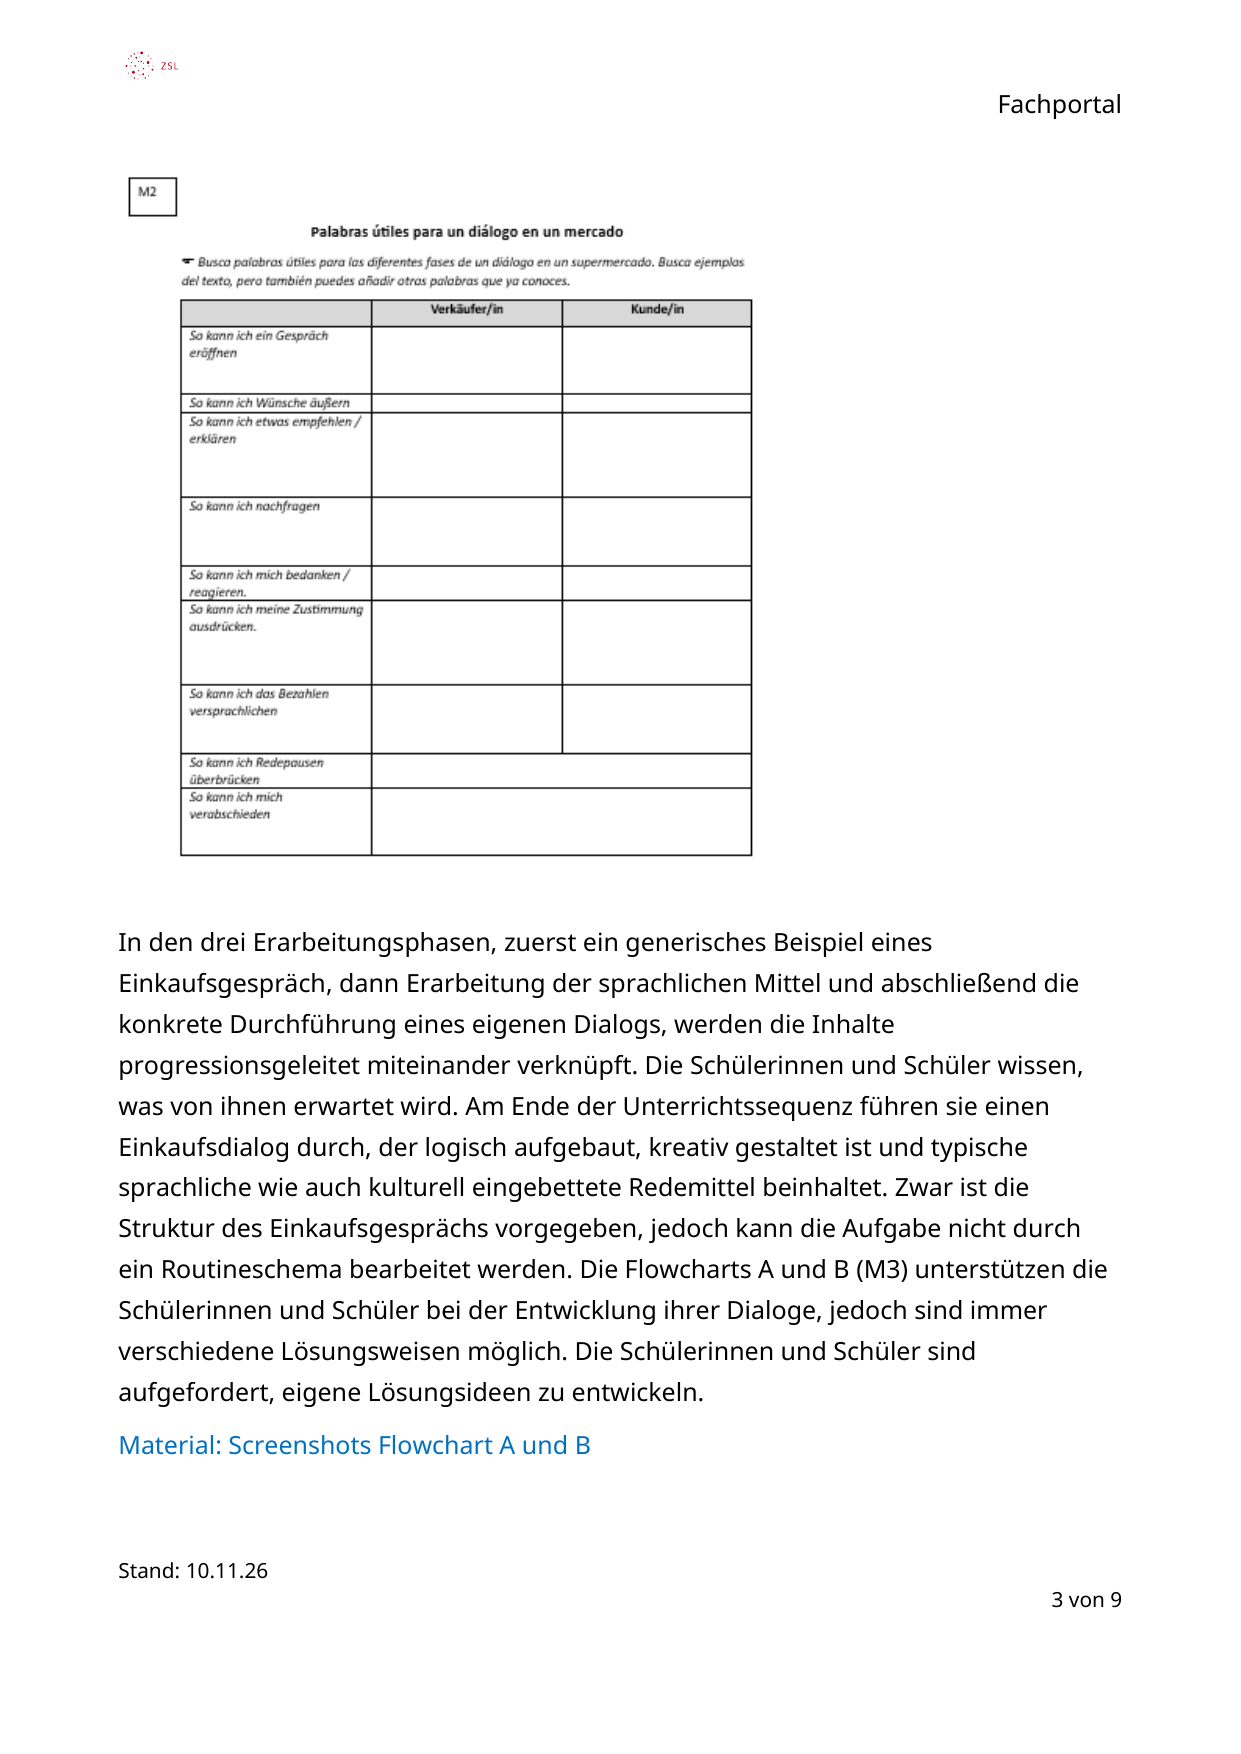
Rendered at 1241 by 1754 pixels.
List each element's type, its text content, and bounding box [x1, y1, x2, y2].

picture [118, 162, 776, 872]
text Material: Screenshots Flowchart A und B [118, 1427, 1122, 1462]
picture [118, 44, 186, 87]
text In den drei Erarbeitungsphasen, zuerst ein generisches Beispiel eines Einkaufsgespräch, dann Erarbeitung der sprachlichen Mittel und abschließend die konkrete Durchführung eines eigenen Dialogs, werden die Inhalte progressionsgeleitet miteinander verknüpft. Die Schülerinnen und Schüler wissen, was von ihnen erwartet wird. Am Ende der Unterrichtssequenz führen sie einen Einkaufsdialog durch, der logisch aufgebaut, kreativ gestaltet ist und typische sprachliche wie auch kulturell eingebettete Redemittel beinhaltet. Zwar ist die Struktur des Einkaufsgesprächs vorgegeben, jedoch kann die Aufgabe nicht durch ein Routineschema bearbeitet werden. Die Flowcharts A und B (M3) unterstützen die Schülerinnen und Schüler bei der Entwicklung ihrer Dialoge, jedoch sind immer verschiedene Lösungsweisen möglich. Die Schülerinnen und Schüler sind aufgefordert, eigene Lösungsideen zu entwickeln. [118, 925, 1122, 1408]
